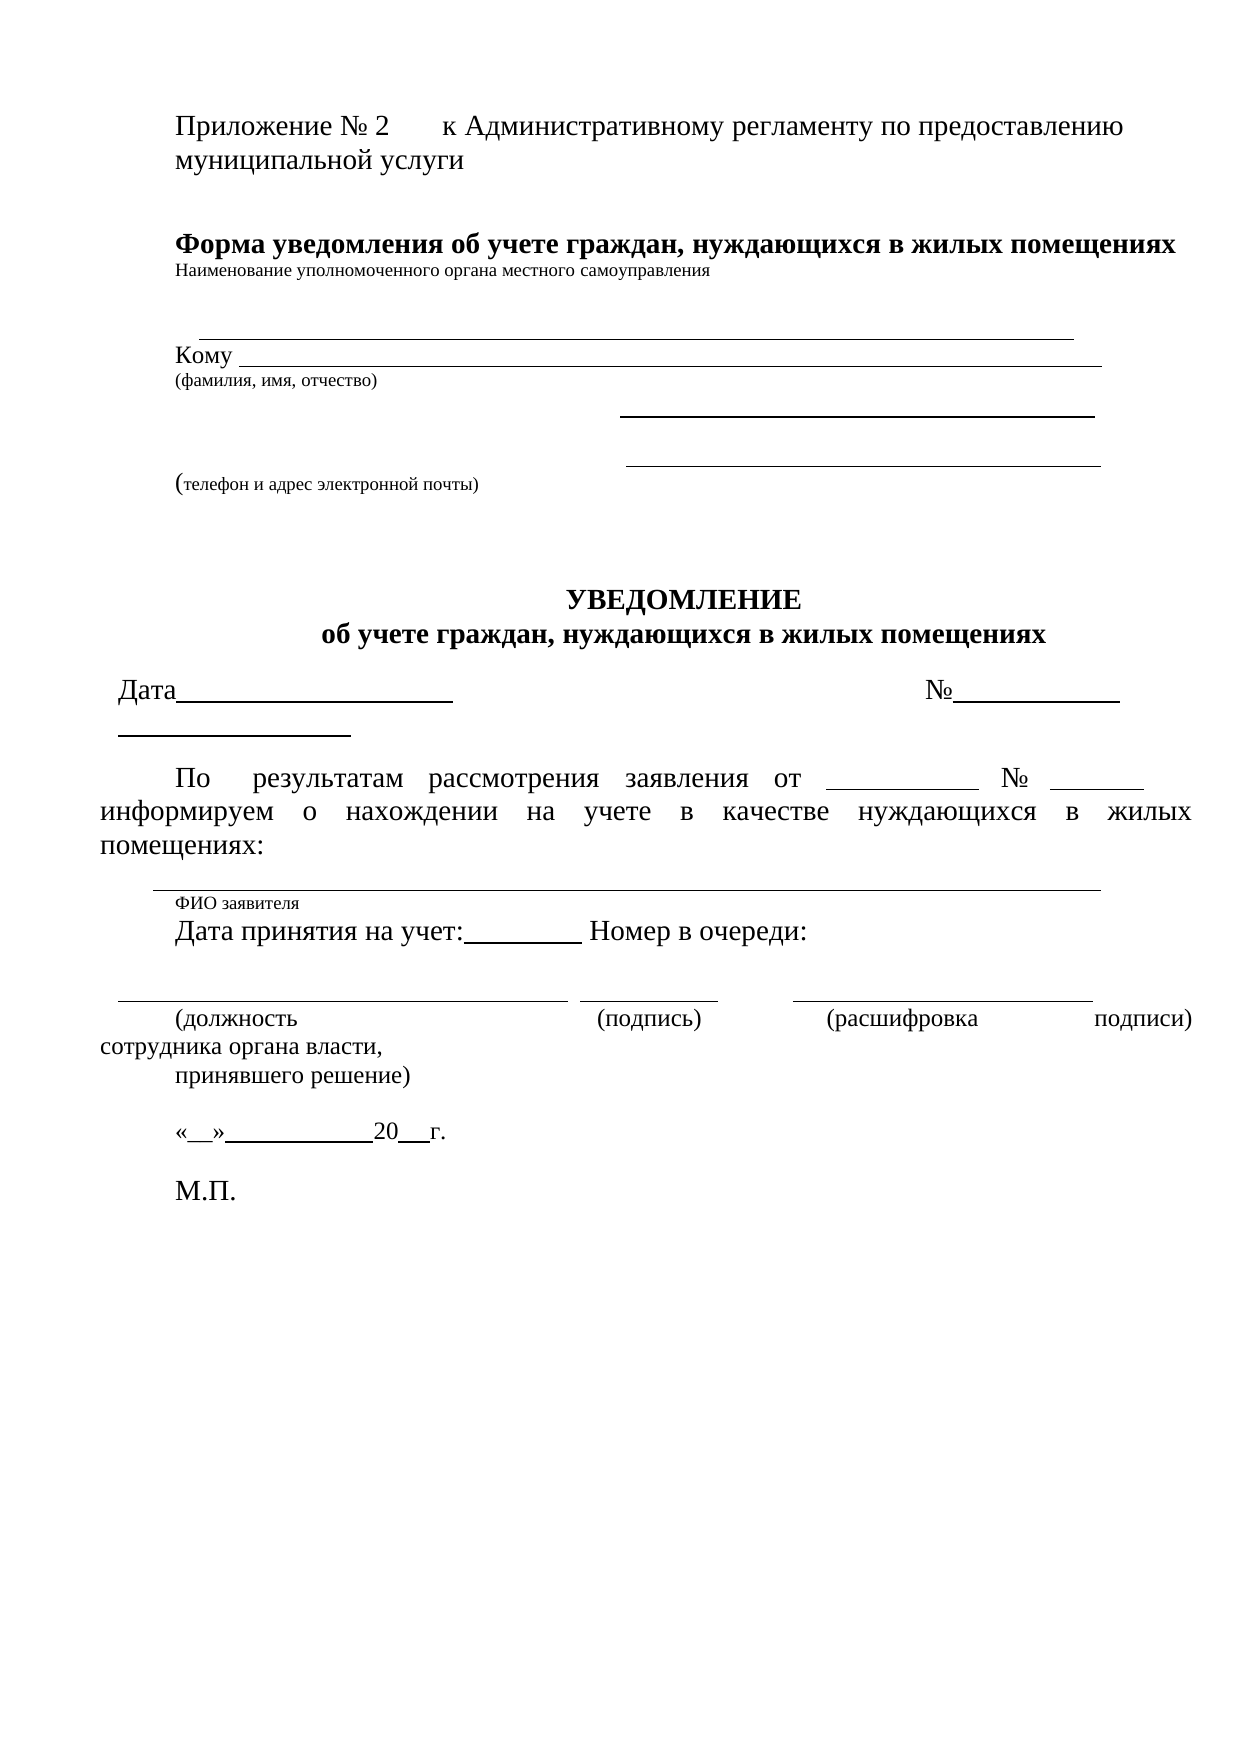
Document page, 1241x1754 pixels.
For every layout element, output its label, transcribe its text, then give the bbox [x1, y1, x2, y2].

subtitle Форма уведомления об учете граждан, нуждающихся в жилых помещениях [100, 226, 1192, 259]
text Наименование уполномоченного органа местного самоуправления [100, 259, 1192, 281]
text (должность (подпись) (расшифровка подписи) сотрудника органа власти, [100, 996, 1192, 1060]
text Дата № [118, 672, 1192, 706]
text М.П. [100, 1173, 1192, 1206]
text По результатам рассмотрения заявления от № [100, 760, 1192, 793]
text (фамилия, имя, отчество) [100, 369, 1192, 391]
text информируем о нахождении на учете в качестве нуждающихся в жилых помещениях: [100, 793, 1192, 860]
text Дата принятия на учет: Номер в очереди: [100, 913, 1192, 947]
text «__» 20 г. [100, 1116, 1192, 1145]
subtitle УВЕДОМЛЕНИЕ [100, 582, 1192, 616]
text (телефон и адрес электронной почты) [100, 461, 1192, 496]
text принявшего решение) [100, 1060, 1192, 1089]
text Кому [100, 330, 1192, 369]
text ФИО заявителя [100, 886, 1192, 913]
text Приложение № 2 к Административному регламенту по предоставлению [100, 108, 1192, 142]
text муниципальной услуги [100, 142, 1192, 175]
text об учете граждан, нуждающихся в жилых помещениях [100, 616, 1192, 649]
